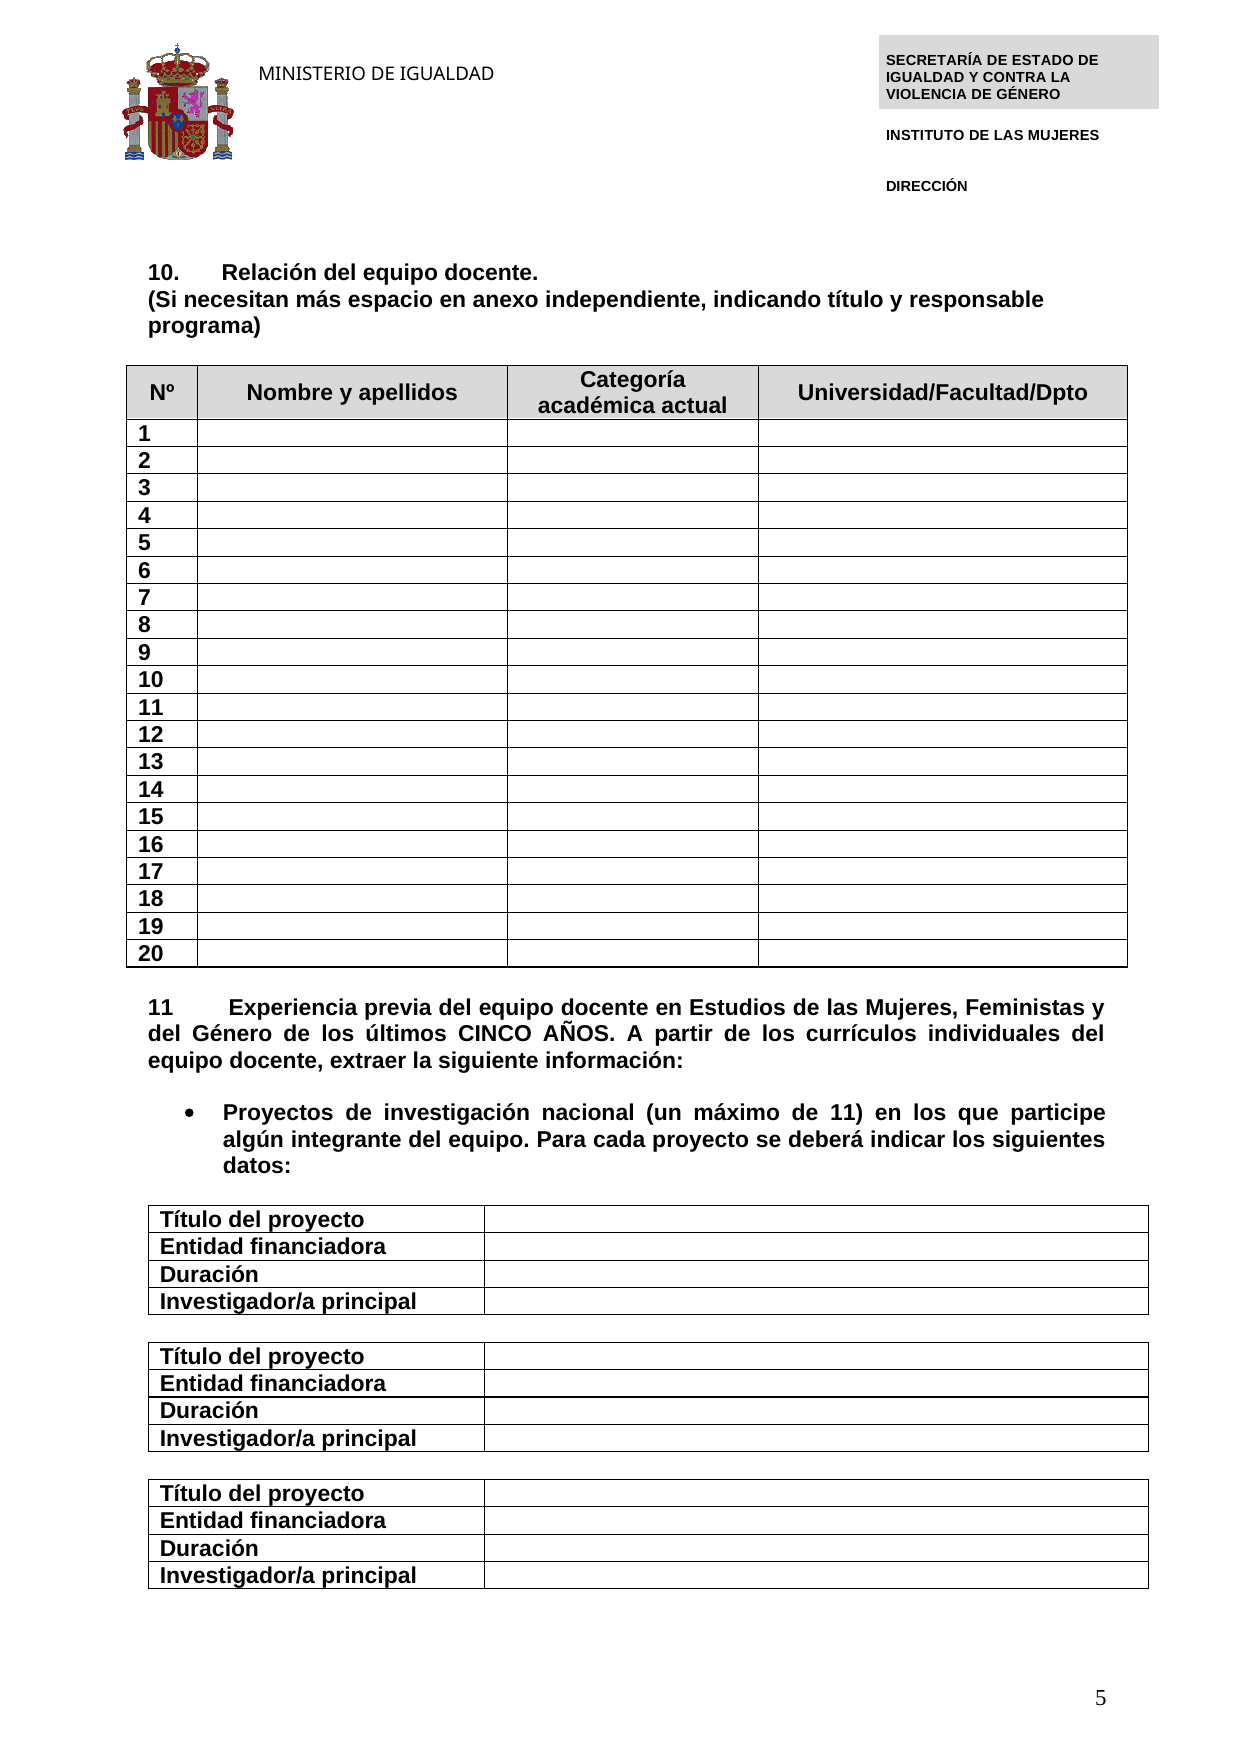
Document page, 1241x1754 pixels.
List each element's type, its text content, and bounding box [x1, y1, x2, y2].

table_cell [198, 474, 507, 501]
table_cell [198, 940, 507, 966]
table_cell 18 [127, 885, 197, 912]
table_cell [508, 885, 758, 912]
table_cell 9 [127, 639, 197, 665]
table_cell [485, 1398, 1148, 1424]
table_cell 6 [127, 557, 197, 583]
table_cell 3 [127, 474, 197, 501]
table_header Título del proyecto [149, 1206, 484, 1232]
table_cell [198, 611, 507, 638]
table_cell [508, 776, 758, 802]
table_cell [508, 447, 758, 473]
table_cell [508, 803, 758, 829]
table_cell 4 [127, 502, 197, 528]
text (Si necesitan más espacio en anexo independiente, indicando título y responsable programa) [148, 286, 1106, 338]
table_cell 20 [127, 940, 197, 966]
table_cell [508, 529, 758, 556]
text 10. Relación del equipo docente. [148, 259, 1106, 286]
table_cell 15 [127, 803, 197, 829]
table_cell [759, 831, 1127, 857]
table_cell [198, 447, 507, 473]
table_cell [198, 694, 507, 720]
table_cell [759, 584, 1127, 610]
table_cell [508, 913, 758, 939]
table_cell [198, 831, 507, 857]
table_header Título del proyecto [149, 1480, 484, 1506]
table_cell [759, 913, 1127, 939]
table_cell [485, 1507, 1148, 1533]
table_cell [485, 1370, 1148, 1396]
table_cell [508, 858, 758, 884]
table_cell 14 [127, 776, 197, 802]
table_cell [759, 474, 1127, 501]
table_cell Entidad financiadora [149, 1507, 484, 1533]
table_cell [198, 721, 507, 747]
table_cell [759, 748, 1127, 775]
table_cell [198, 748, 507, 775]
list Proyectos de investigación nacional (un máximo de 11) en los que participe algún integrante del equipo. Para cada proyecto se deberá indicar los siguientes datos: [185, 1099, 1106, 1178]
table_cell [759, 694, 1127, 720]
table_cell [759, 420, 1127, 446]
table_cell [508, 474, 758, 501]
table_header Nombre y apellidos [198, 366, 507, 418]
table_cell [508, 584, 758, 610]
table_cell [759, 447, 1127, 473]
table_cell [508, 831, 758, 857]
table_cell [759, 639, 1127, 665]
table_cell 17 [127, 858, 197, 884]
table_cell 2 [127, 447, 197, 473]
table_header Categoría académica actual [508, 366, 758, 418]
table_cell Investigador/a principal [149, 1562, 484, 1588]
table_header [485, 1343, 1148, 1369]
table_cell [508, 748, 758, 775]
table_cell [508, 721, 758, 747]
table_cell [508, 502, 758, 528]
table_cell 16 [127, 831, 197, 857]
table_cell [485, 1562, 1148, 1588]
table_cell 7 [127, 584, 197, 610]
table_cell [759, 611, 1127, 638]
table_cell [198, 502, 507, 528]
table_cell [198, 557, 507, 583]
table_header Universidad/Facultad/Dpto [759, 366, 1127, 418]
table_cell [759, 940, 1127, 966]
table_cell Duración [149, 1261, 484, 1287]
table_cell [759, 721, 1127, 747]
table_cell [198, 420, 507, 446]
table_cell [759, 557, 1127, 583]
table_cell [759, 803, 1127, 829]
table_cell 8 [127, 611, 197, 638]
table_cell [198, 913, 507, 939]
table_cell [198, 776, 507, 802]
table_cell [485, 1425, 1148, 1451]
table_cell [198, 885, 507, 912]
table_cell [198, 803, 507, 829]
table_cell 12 [127, 721, 197, 747]
table_cell [508, 666, 758, 692]
table_cell [508, 639, 758, 665]
table_cell [485, 1288, 1148, 1314]
table_header [485, 1480, 1148, 1506]
table_cell [508, 557, 758, 583]
table_cell [198, 858, 507, 884]
table_cell Investigador/a principal [149, 1425, 484, 1451]
table_cell 5 [127, 529, 197, 556]
table_cell 19 [127, 913, 197, 939]
table_cell [508, 611, 758, 638]
table_cell 13 [127, 748, 197, 775]
table_cell [759, 776, 1127, 802]
table_cell [759, 666, 1127, 692]
table_header Nº [127, 366, 197, 418]
table_cell [759, 885, 1127, 912]
table_cell [485, 1261, 1148, 1287]
table_cell Entidad financiadora [149, 1233, 484, 1259]
table_cell [485, 1233, 1148, 1259]
table_header [485, 1206, 1148, 1232]
table_cell 1 [127, 420, 197, 446]
table_header Título del proyecto [149, 1343, 484, 1369]
table_cell [508, 940, 758, 966]
table_cell [508, 694, 758, 720]
table_cell [759, 502, 1127, 528]
text 11 Experiencia previa del equipo docente en Estudios de las Mujeres, Feministas y del Género de los últimos CINCO AÑOS. A partir de los currículos individuales del equipo docente, extraer la siguiente información: [148, 994, 1106, 1073]
table_cell [198, 529, 507, 556]
table_cell [198, 584, 507, 610]
table_cell Duración [149, 1535, 484, 1561]
table_cell [759, 858, 1127, 884]
picture [115, 42, 241, 160]
table_cell [485, 1535, 1148, 1561]
table_cell Duración [149, 1398, 484, 1424]
table_cell [198, 639, 507, 665]
table_cell [759, 529, 1127, 556]
table_cell [198, 666, 507, 692]
table_cell 11 [127, 694, 197, 720]
table_cell Entidad financiadora [149, 1370, 484, 1396]
table_cell [508, 420, 758, 446]
table_cell 10 [127, 666, 197, 692]
table_cell Investigador/a principal [149, 1288, 484, 1314]
